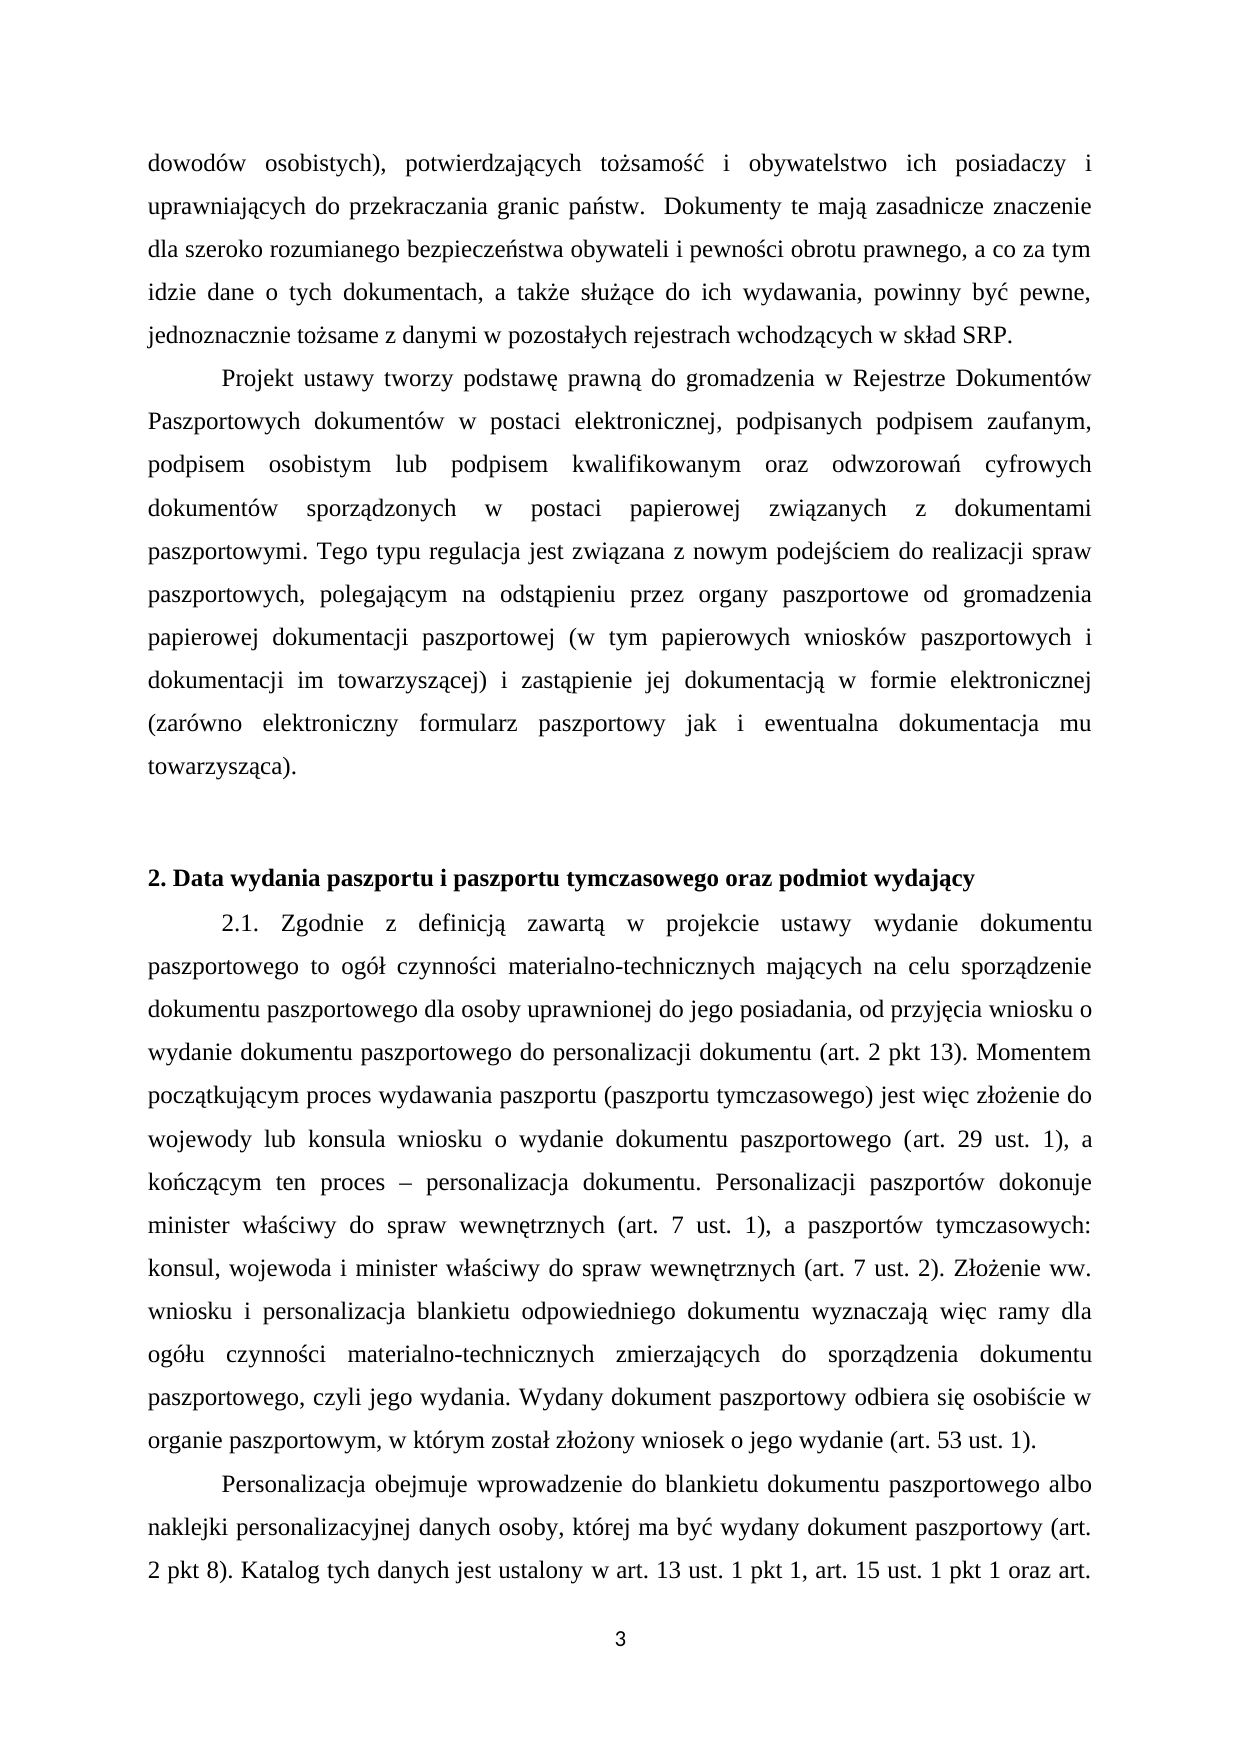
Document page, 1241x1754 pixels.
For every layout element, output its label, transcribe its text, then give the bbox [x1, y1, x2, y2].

text Projekt ustawy tworzy podstawę prawną do gromadzenia w Rejestrze Dokumentów Paszportowych dokumentów w postaci elektronicznej, podpisanych podpisem zaufanym, podpisem osobistym lub podpisem kwalifikowanym oraz odwzorowań cyfrowych dokumentów sporządzonych w postaci papierowej związanych z dokumentami paszportowymi. Tego typu regulacja jest związana z nowym podejściem do realizacji spraw paszportowych, polegającym na odstąpieniu przez organy paszportowe od gromadzenia papierowej dokumentacji paszportowej (w tym papierowych wniosków paszportowych i dokumentacji im towarzyszącej) i zastąpienie jej dokumentacją w formie elektronicznej (zarówno elektroniczny formularz paszportowy jak i ewentualna dokumentacja mu towarzysząca). [148, 363, 1093, 780]
text 2. Data wydania paszportu i paszportu tymczasowego oraz podmiot wydający [148, 863, 1093, 891]
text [148, 148, 1093, 349]
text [148, 1469, 1093, 1584]
text 2.1. Zgodnie z definicją zawartą w projekcie ustawy wydanie dokumentu paszportowego to ogół czynności materialno-technicznych mających na celu sporządzenie dokumentu paszportowego dla osoby uprawnionej do jego posiadania, od przyjęcia wniosku o wydanie dokumentu paszportowego do personalizacji dokumentu (art. 2 pkt 13). Momentem początkującym proces wydawania paszportu (paszportu tymczasowego) jest więc złożenie do wojewody lub konsula wniosku o wydanie dokumentu paszportowego (art. 29 ust. 1), a kończącym ten proces – personalizacja dokumentu. Personalizacji paszportów dokonuje minister właściwy do spraw wewnętrznych (art. 7 ust. 1), a paszportów tymczasowych: konsul, wojewoda i minister właściwy do spraw wewnętrznych (art. 7 ust. 2). Złożenie ww. wniosku i personalizacja blankietu odpowiedniego dokumentu wyznaczają więc ramy dla ogółu czynności materialno-technicznych zmierzających do sporządzenia dokumentu paszportowego, czyli jego wydania. Wydany dokument paszportowy odbiera się osobiście w organie paszportowym, w którym został złożony wniosek o jego wydanie (art. 53 ust. 1). [148, 908, 1093, 1454]
